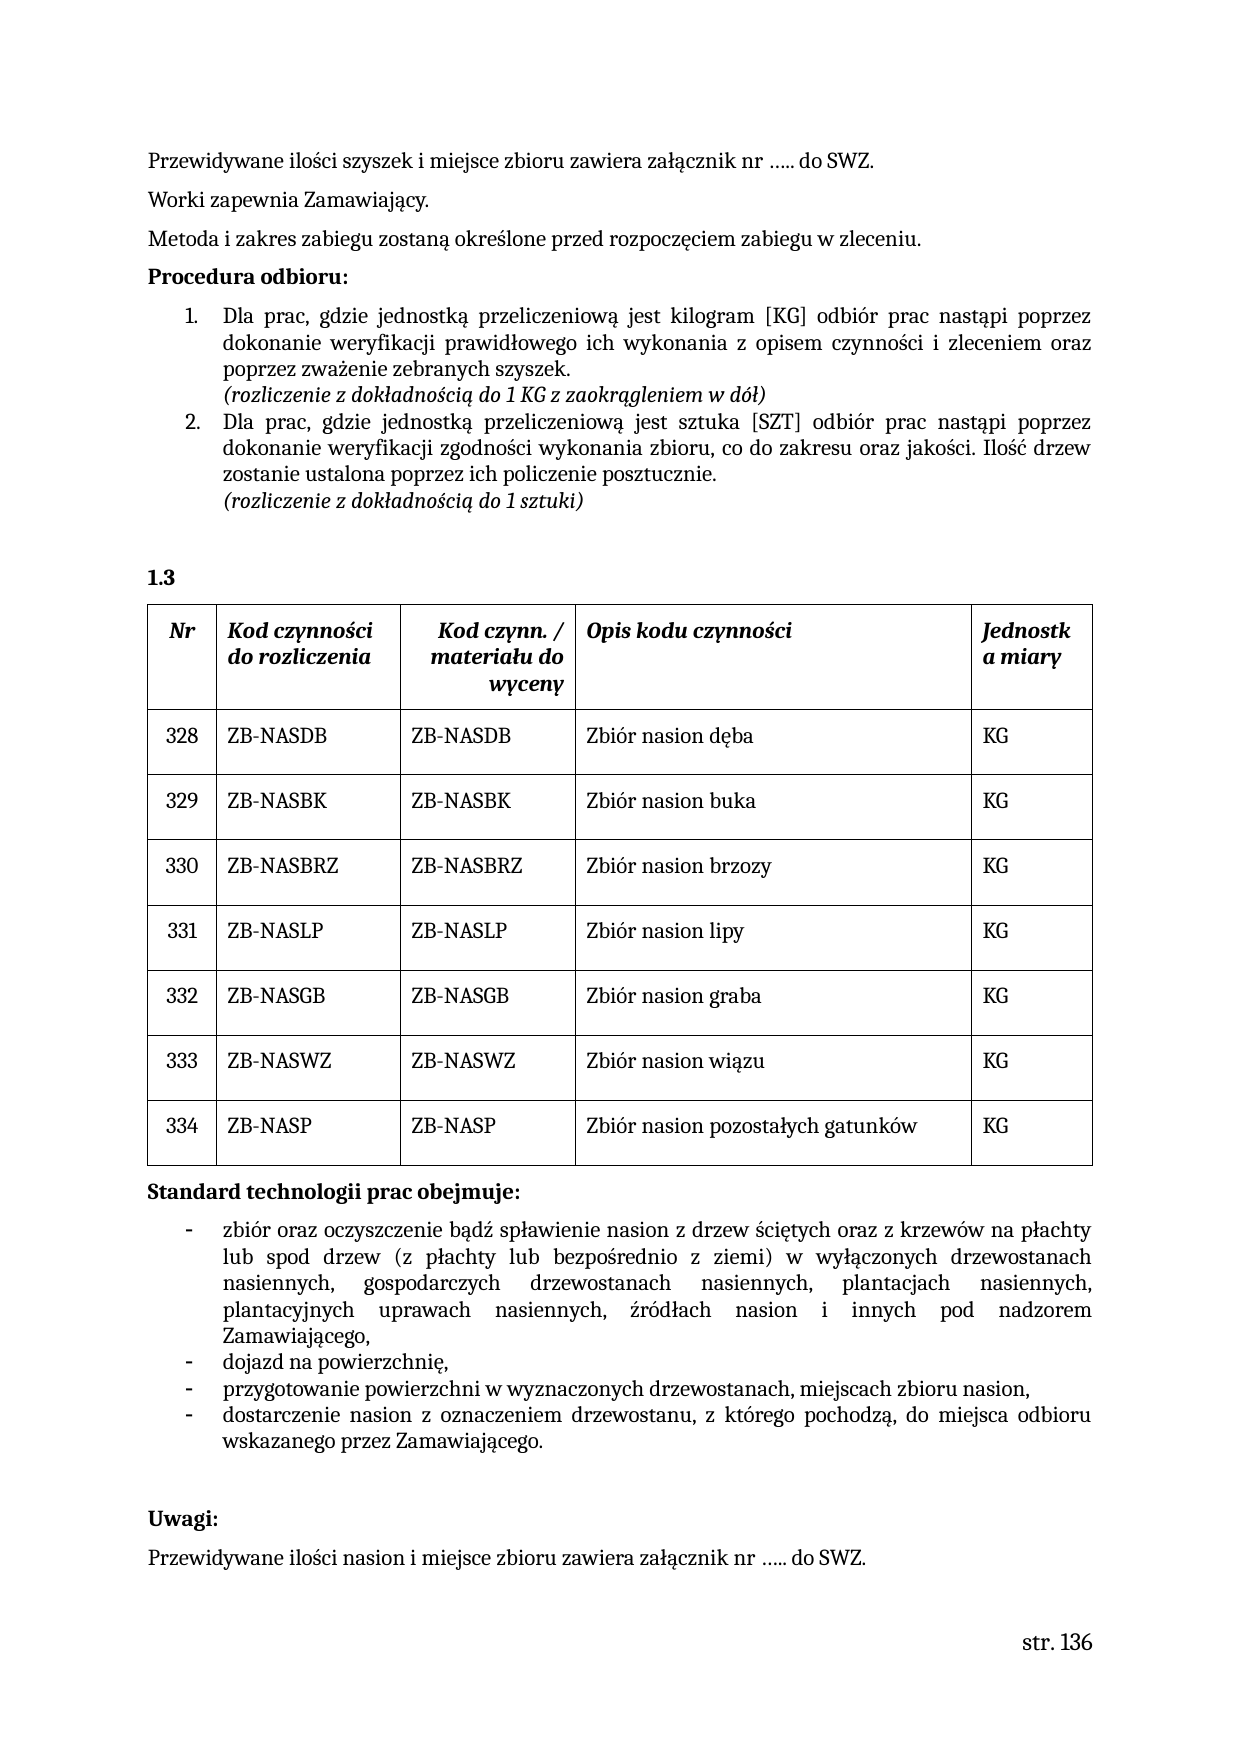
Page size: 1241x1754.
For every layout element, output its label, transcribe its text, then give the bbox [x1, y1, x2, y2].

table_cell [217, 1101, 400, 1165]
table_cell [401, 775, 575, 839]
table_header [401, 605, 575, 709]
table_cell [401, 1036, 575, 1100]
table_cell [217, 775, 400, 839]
text Worki zapewnia Zamawiający. [148, 186, 1093, 213]
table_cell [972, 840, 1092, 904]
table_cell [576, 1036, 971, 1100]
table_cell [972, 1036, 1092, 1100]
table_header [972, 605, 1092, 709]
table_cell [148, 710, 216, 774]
text Procedura odbioru: [148, 264, 1093, 291]
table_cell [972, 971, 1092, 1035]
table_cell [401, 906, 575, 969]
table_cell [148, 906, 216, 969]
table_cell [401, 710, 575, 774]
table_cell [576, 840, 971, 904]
list dojazd na powierzchnię, [185, 1349, 1093, 1375]
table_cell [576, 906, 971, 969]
list Dla prac, gdzie jednostką przeliczeniową jest sztuka [SZT] odbiór prac nastąpi poprzez dokonanie weryfikacji zgodności wykonania zbioru, co do zakresu oraz jakości. Ilość drzew zostanie ustalona poprzez ich policzenie posztucznie. [185, 408, 1093, 487]
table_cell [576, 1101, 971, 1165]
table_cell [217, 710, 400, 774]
text 1.3 [148, 565, 1093, 592]
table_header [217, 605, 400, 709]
list zbiór oraz oczyszczenie bądź spławienie nasion z drzew ściętych oraz z krzewów na płachty lub spod drzew (z płachty lub bezpośrednio z ziemi) w wyłączonych drzewostanach nasiennych, gospodarczych drzewostanach nasiennych, plantacjach nasiennych, plantacyjnych uprawach nasiennych, źródłach nasion i innych pod nadzorem Zamawiającego, [185, 1217, 1093, 1349]
list dostarczenie nasion z oznaczeniem drzewostanu, z którego pochodzą, do miejsca odbioru wskazanego przez Zamawiającego. [185, 1402, 1093, 1454]
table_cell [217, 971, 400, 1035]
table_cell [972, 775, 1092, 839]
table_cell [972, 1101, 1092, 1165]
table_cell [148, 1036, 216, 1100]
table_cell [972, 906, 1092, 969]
text Uwagi: [148, 1506, 1093, 1532]
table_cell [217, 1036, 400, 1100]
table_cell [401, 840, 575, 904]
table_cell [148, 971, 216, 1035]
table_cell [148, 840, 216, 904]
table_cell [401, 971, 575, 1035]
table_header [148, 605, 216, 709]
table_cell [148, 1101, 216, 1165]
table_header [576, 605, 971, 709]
text Metoda i zakres zabiegu zostaną określone przed rozpoczęciem zabiegu w zleceniu. [148, 225, 1093, 252]
list (rozliczenie z dokładnością do 1 sztuki) [223, 487, 1093, 514]
text Przewidywane ilości szyszek i miejsce zbioru zawiera załącznik nr ….. do SWZ. [148, 148, 1093, 174]
list Dla prac, gdzie jednostką przeliczeniową jest kilogram [KG] odbiór prac nastąpi poprzez dokonanie weryfikacji prawidłowego ich wykonania z opisem czynności i zleceniem oraz poprzez zważenie zebranych szyszek. [185, 303, 1093, 382]
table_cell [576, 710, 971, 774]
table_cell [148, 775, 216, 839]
list przygotowanie powierzchni w wyznaczonych drzewostanach, miejscach zbioru nasion, [185, 1375, 1093, 1402]
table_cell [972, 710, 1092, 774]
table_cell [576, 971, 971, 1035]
text Przewidywane ilości nasion i miejsce zbioru zawiera załącznik nr ….. do SWZ. [148, 1545, 1093, 1571]
list (rozliczenie z dokładnością do 1 KG z zaokrągleniem w dół) [223, 382, 1093, 408]
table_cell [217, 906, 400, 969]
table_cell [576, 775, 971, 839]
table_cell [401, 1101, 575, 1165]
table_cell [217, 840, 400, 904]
text Standard technologii prac obejmuje: [148, 1178, 1093, 1205]
